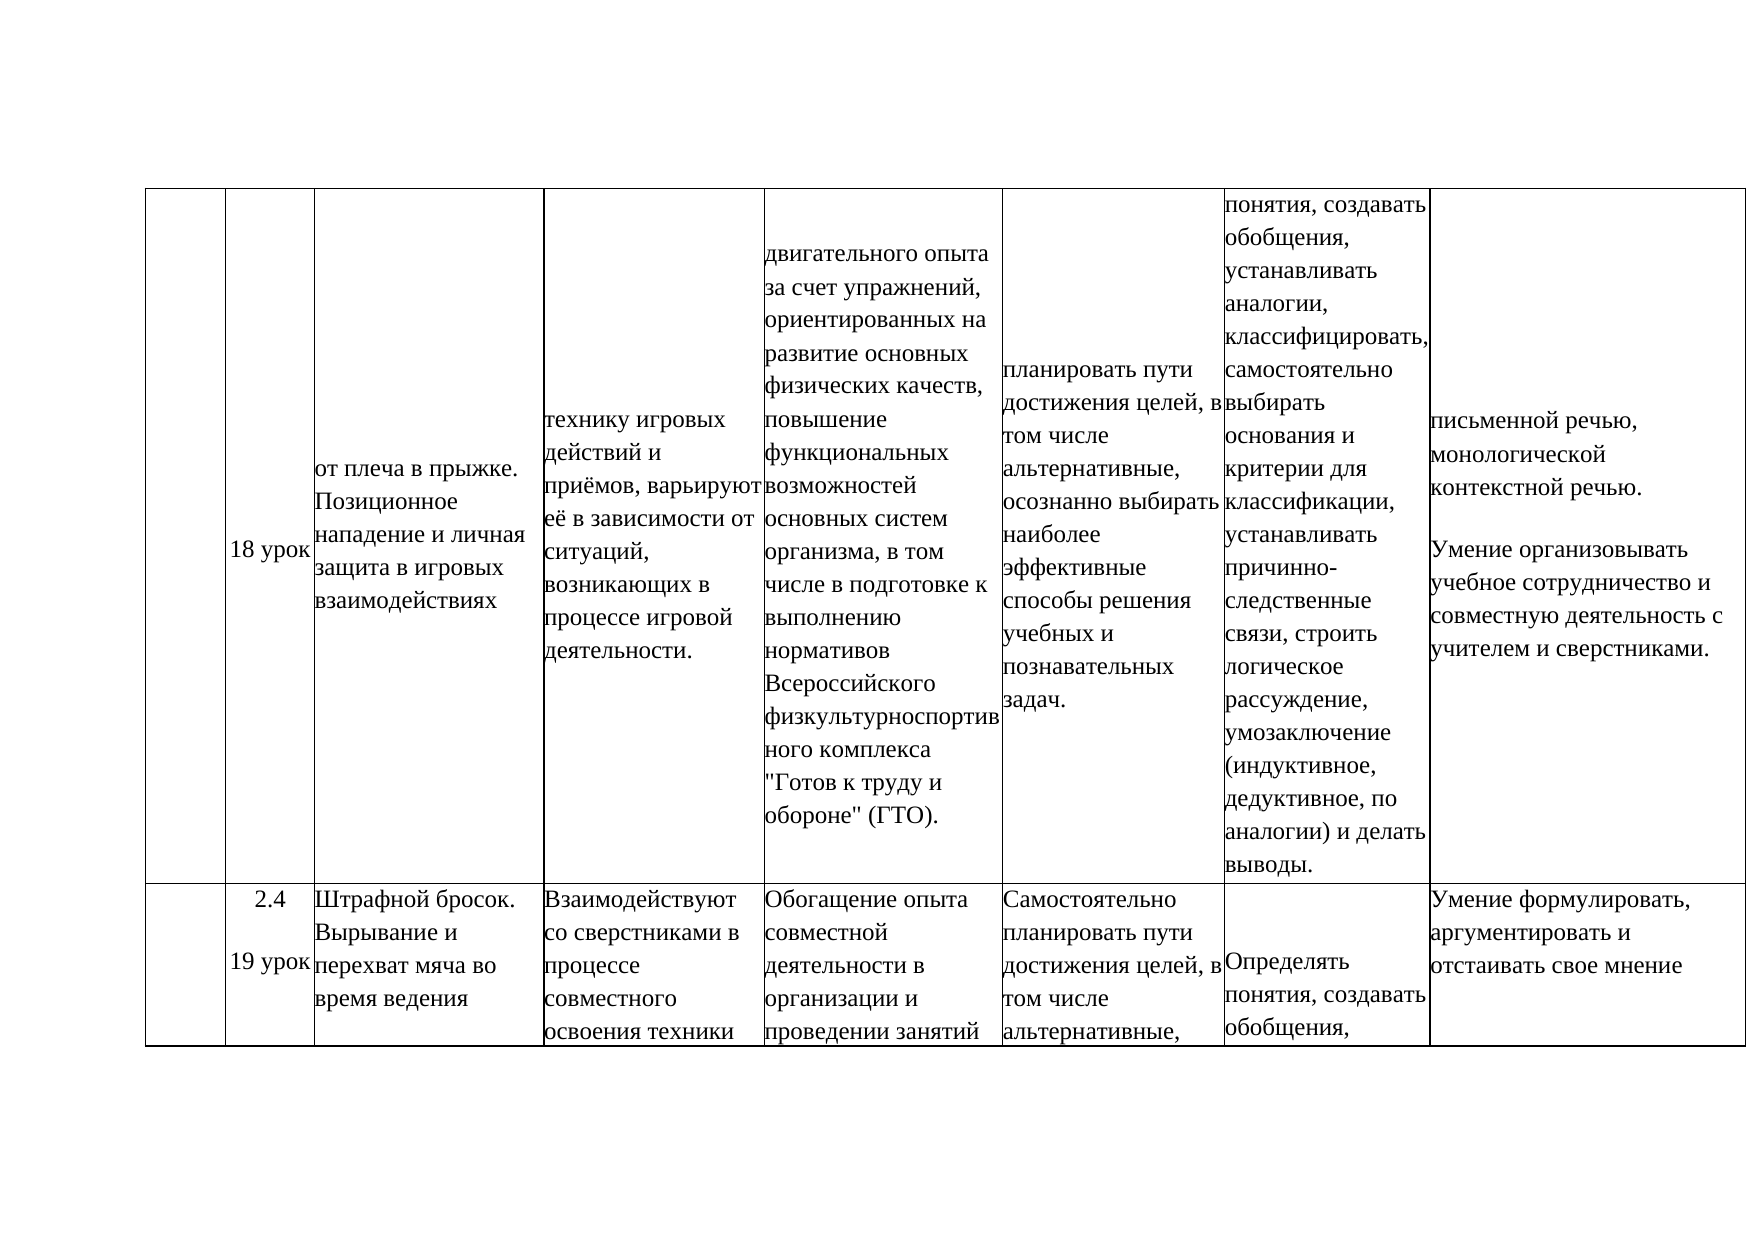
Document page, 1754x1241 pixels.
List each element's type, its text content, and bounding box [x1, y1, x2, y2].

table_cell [545, 189, 764, 882]
table_cell [146, 884, 225, 1045]
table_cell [315, 189, 543, 882]
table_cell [765, 189, 1002, 882]
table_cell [1225, 189, 1429, 882]
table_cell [545, 884, 764, 1045]
table_cell 2.3 18 урок [226, 189, 314, 882]
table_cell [1003, 884, 1224, 1045]
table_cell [1225, 884, 1429, 1045]
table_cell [315, 884, 543, 1045]
table_cell [146, 189, 225, 882]
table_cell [1431, 884, 1745, 1045]
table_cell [1003, 189, 1224, 882]
table_cell 2.4 19 урок [226, 884, 314, 1045]
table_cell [1431, 189, 1745, 882]
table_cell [765, 884, 1002, 1045]
